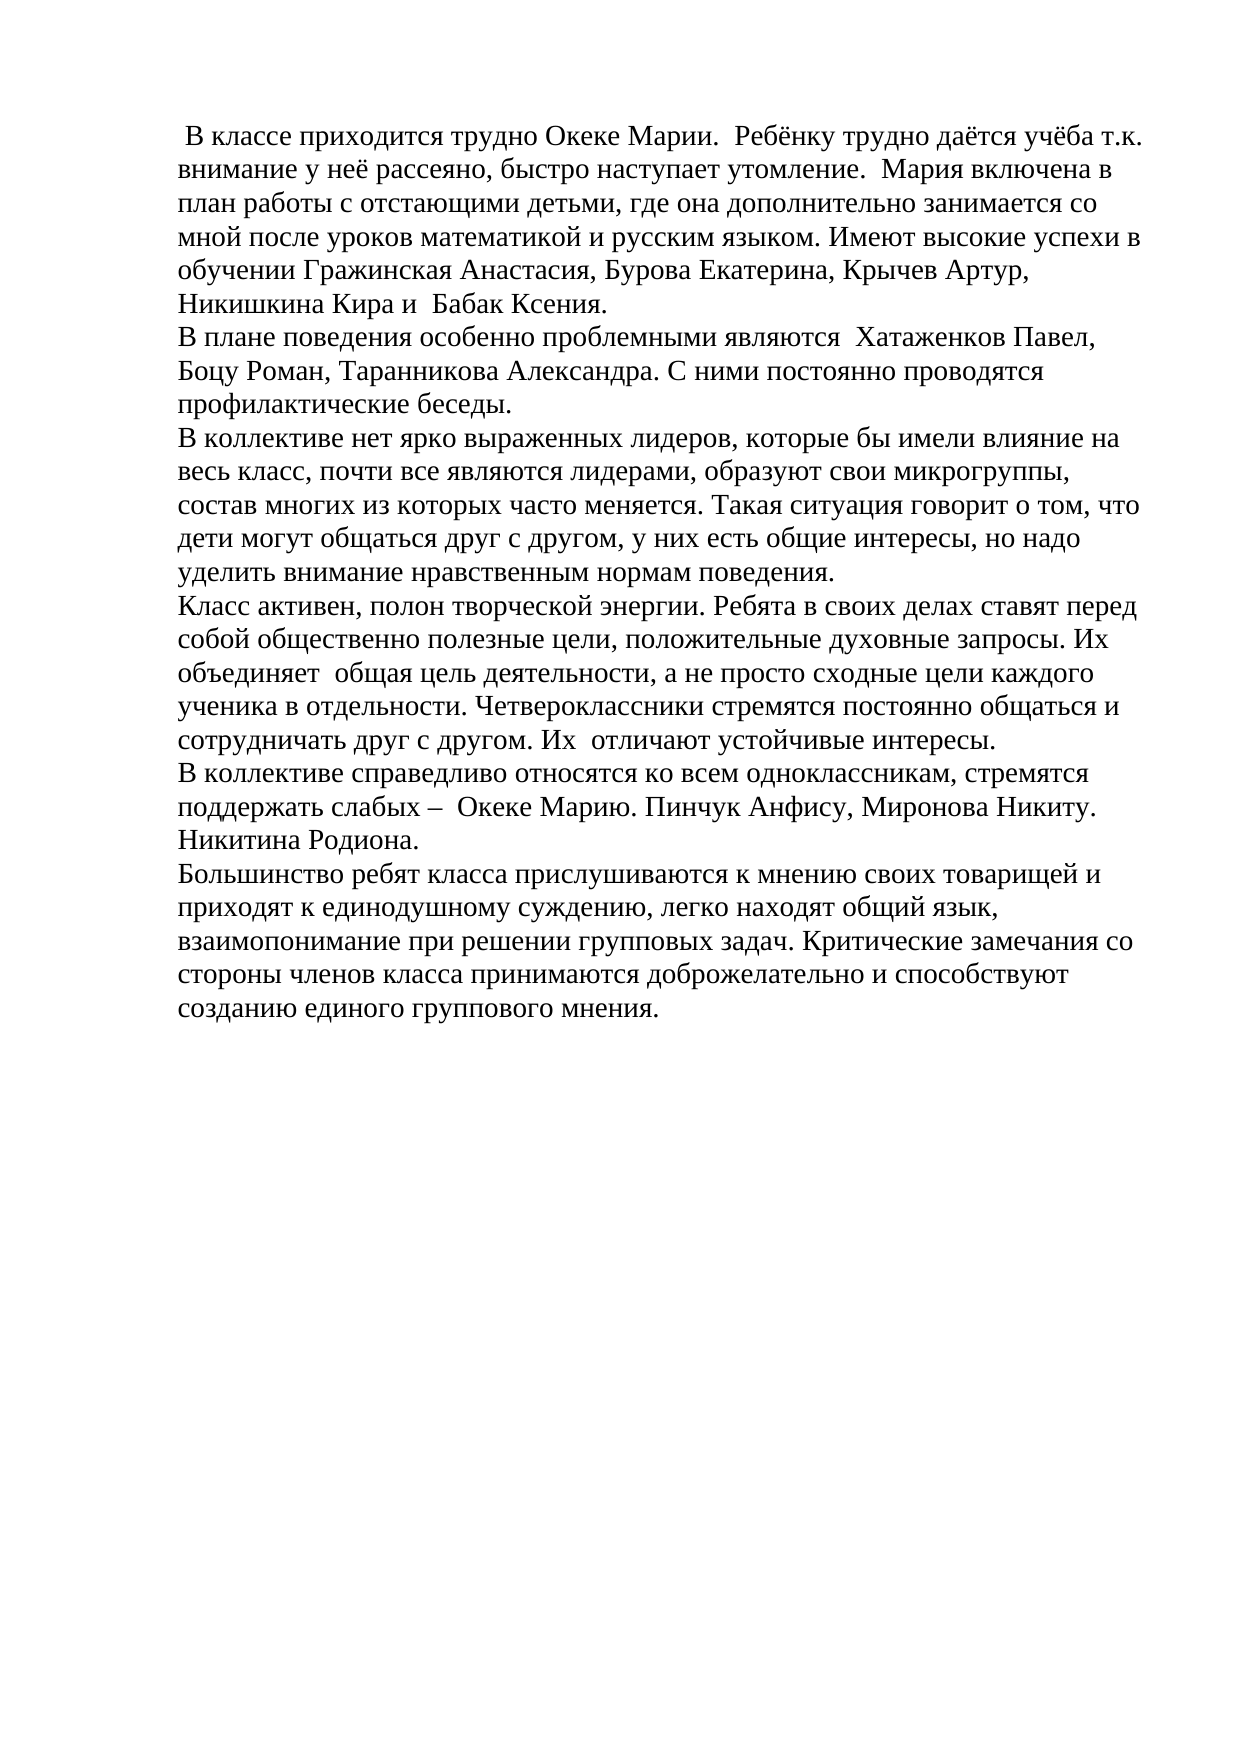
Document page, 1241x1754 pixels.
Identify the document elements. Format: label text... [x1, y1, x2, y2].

text Большинство ребят класса прислушиваются к мнению своих товарищей и приходят к единодушному суждению, легко находят общий язык, взаимопонимание при решении групповых задач. Критические замечания со стороны членов класса принимаются доброжелательно и способствуют созданию единого группового мнения. [177, 856, 1152, 1024]
text В коллективе нет ярко выраженных лидеров, которые бы имели влияние на весь класс, почти все являются лидерами, образуют свои микрогруппы, состав многих из которых часто меняется. Такая ситуация говорит о том, что дети могут общаться друг с другом, у них есть общие интересы, но надо уделить внимание нравственным нормам поведения. [177, 420, 1152, 588]
text В коллективе справедливо относятся ко всем одноклассникам, стремятся поддержать слабых – Океке Марию. Пинчук Анфису, Миронова Никиту. Никитина Родиона. [177, 755, 1152, 856]
text В плане поведения особенно проблемными являются Хатаженков Павел, Боцу Роман, Таранникова Александра. С ними постоянно проводятся профилактические беседы. [177, 319, 1152, 420]
text Класс активен, полон творческой энергии. Ребята в своих делах ставят перед собой общественно полезные цели, положительные духовные запросы. Их объединяет общая цель деятельности, а не просто сходные цели каждого ученика в отдельности. Четвероклассники стремятся постоянно общаться и сотрудничать друг с другом. Их отличают устойчивые интересы. [177, 588, 1152, 755]
text В классе приходится трудно Океке Марии. Ребёнку трудно даётся учёба т.к. внимание у неё рассеяно, быстро наступает утомление. Мария включена в план работы с отстающими детьми, где она дополнительно занимается со мной после уроков математикой и русским языком. Имеют высокие успехи в обучении Гражинская Анастасия, Бурова Екатерина, Крычев Артур, Никишкина Кира и Бабак Ксения. [177, 118, 1152, 319]
